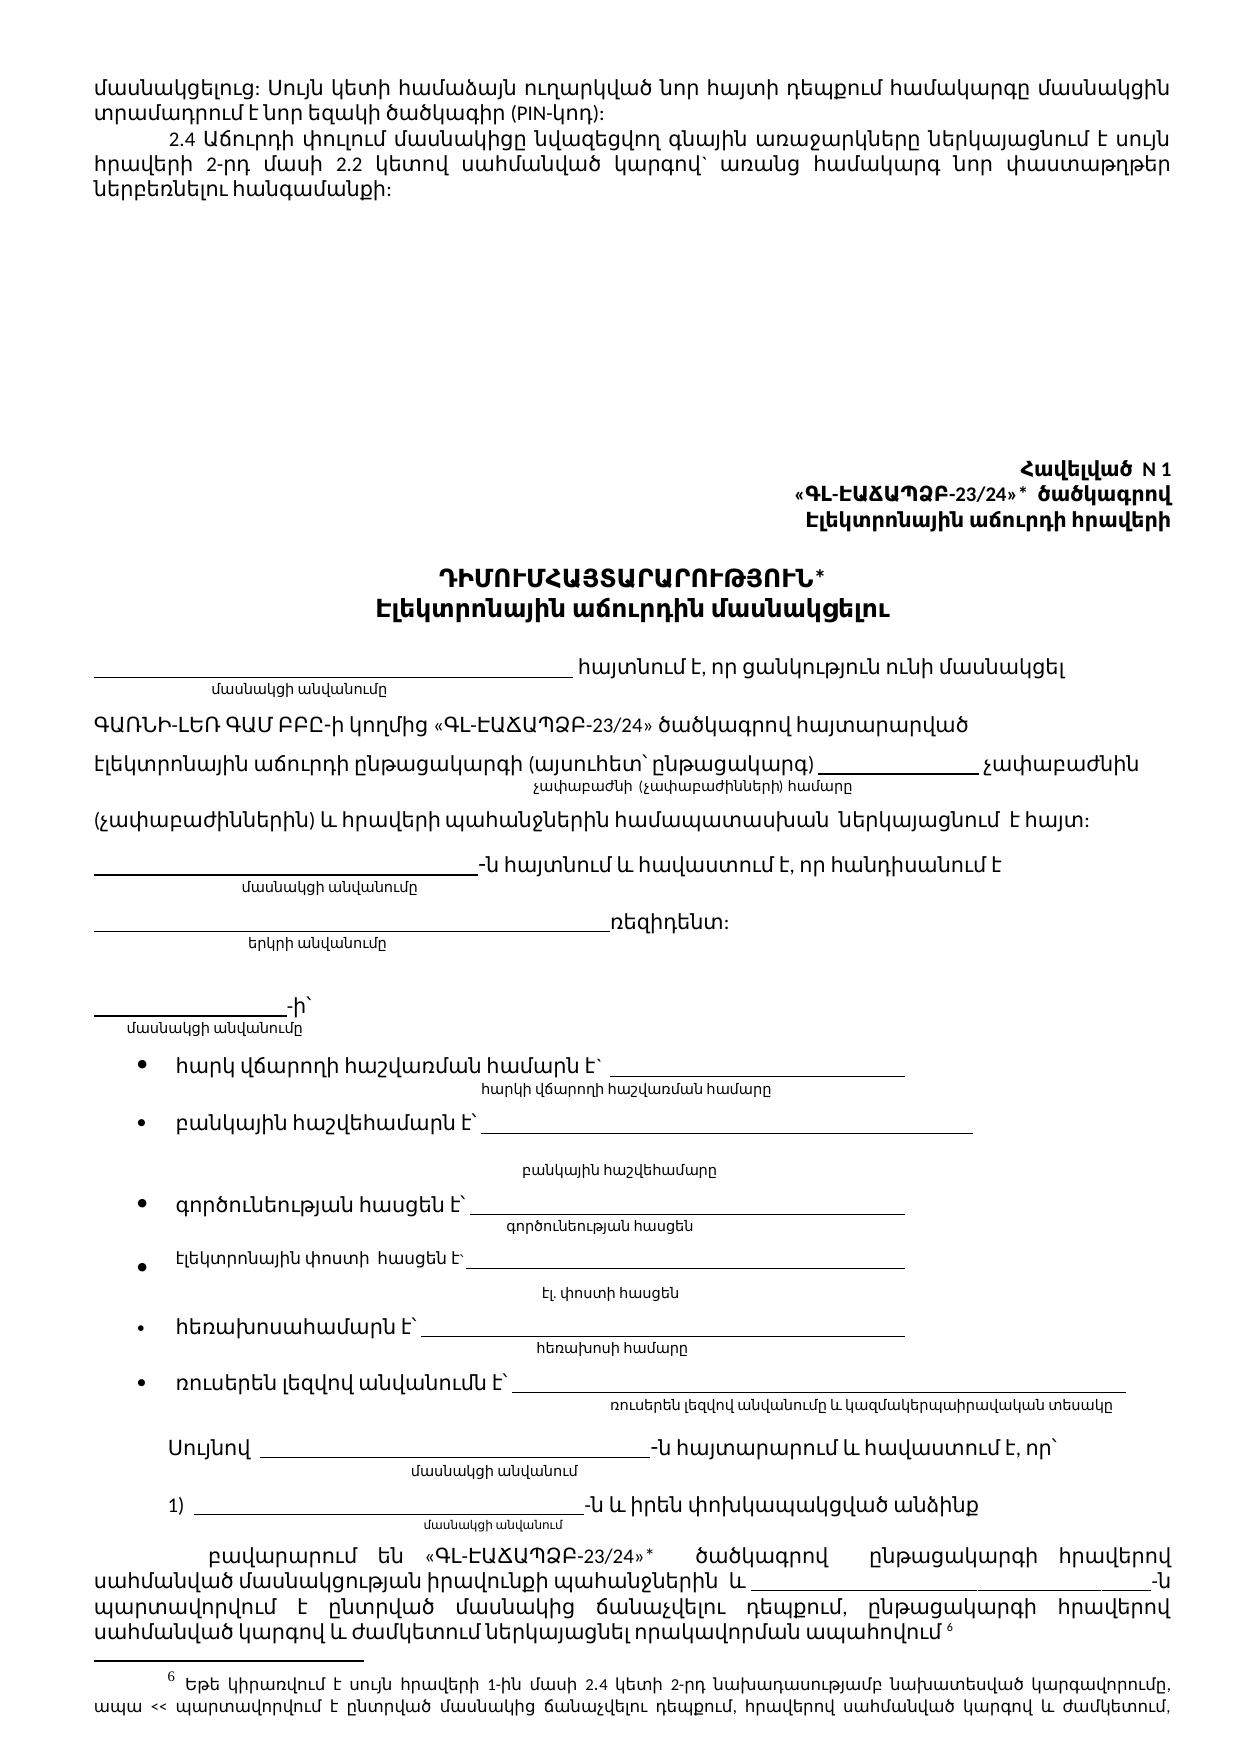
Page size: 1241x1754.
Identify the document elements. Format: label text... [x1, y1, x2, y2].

text հայտնում է, որ ցանկություն ունի մասնակցել [94, 654, 1171, 680]
text ԳԱՌՆԻ-ԼԵՌ ԳԱՄ ԲԲԸ-ի կողմից «ԳԼ-ԷԱՃԱՊՁԲ-23/24» ծածկագրով հայտարարված [94, 711, 1171, 738]
text մասնակցի անվանումը [94, 1019, 1171, 1049]
subtitle Էլեկտրոնային աճուրդին մասնակցելու [94, 593, 1171, 624]
text Հավելված N 1 [94, 456, 1171, 482]
list ռուսերեն լեզվով անվանումն է՝ [138, 1370, 1171, 1396]
text հեռախոսի համարը [462, 1340, 1171, 1370]
text «ԳԼ-ԷԱՃԱՊՁԲ-23/24»* ծածկագրով [94, 482, 1171, 507]
text 1) -ն և իրեն փոխկապակցված անձինք [94, 1492, 1171, 1518]
text չափաբաժնի (չափաբաժինների) համարը [94, 777, 1171, 807]
list հարկ վճարողի հաշվառման համարն է` [138, 1049, 1171, 1080]
text Սույնով -ն հայտարարում և հավաստում է, որ՝ [94, 1431, 1171, 1462]
text (չափաբաժիններին) և հրավերի պահանջներին համապատասխան ներկայացնում է հայտ: [94, 807, 1171, 833]
text ռեզիդենտ: [94, 909, 1171, 934]
text բանկային հաշվեհամարը [94, 1161, 1171, 1192]
text հարկի վճարողի հաշվառման համարը [94, 1080, 1171, 1111]
text երկրի անվանումը [94, 934, 1171, 965]
list բանկային հաշվեհամարն է՝ [138, 1111, 1171, 1161]
text -ն հայտնում և հավաստում է, որ հանդիսանում է [94, 848, 1171, 878]
text -ի՝ [94, 994, 1171, 1019]
text բավարարում են «ԳԼ-ԷԱՃԱՊՁԲ-23/24»* ծածկագրով ընթացակարգի հրավերով սահմանված մասնակցության իրավունքի պահանջներին և -ն պարտավորվում է ընտրված մասնակից ճանաչվելու դեպքում, ընթացակարգի հրավերով սահմանված կարգով և ժամկետում ներկայացնել որակավորման ապահովում [94, 1543, 1171, 1645]
text Էլեկտրոնային աճուրդի հրավերի [94, 507, 1171, 532]
text մասնակցի անվանումը [94, 878, 1171, 909]
text ռուսերեն լեզվով անվանումը և կազմակերպաիրավական տեսակը [536, 1396, 1171, 1426]
text գործունեության հասցեն [94, 1218, 1171, 1248]
text մասնակցի անվանումը [94, 680, 1171, 711]
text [94, 75, 1171, 126]
text մասնակցի անվանում [94, 1518, 1171, 1543]
text 2.4 Աճուրդի փուլում մասնակիցը նվազեցվող գնային առաջարկները ներկայացնում է սույն հրավերի 2-րդ մասի 2.2 կետով սահմանված կարգով` առանց համակարգ նոր փաստաթղթեր ներբեռնելու հանգամանքի: [94, 126, 1171, 202]
list հեռախոսահամարն է՝ [138, 1314, 1171, 1340]
text ԴԻՄՈՒՄՀԱՅՏԱՐԱՐՈՒԹՅՈՒՆ* [94, 563, 1171, 593]
text էլեկտրոնային աճուրդի ընթացակարգի (այսուհետ՝ ընթացակարգ) չափաբաժնին [94, 751, 1171, 777]
list էլեկտրոնային փոստի հասցեն է՝ [138, 1248, 1171, 1284]
text մասնակցի անվանում [94, 1462, 1171, 1492]
text էլ. փոստի հասցեն [94, 1284, 1171, 1314]
list գործունեության հասցեն է՝ [138, 1192, 1171, 1218]
